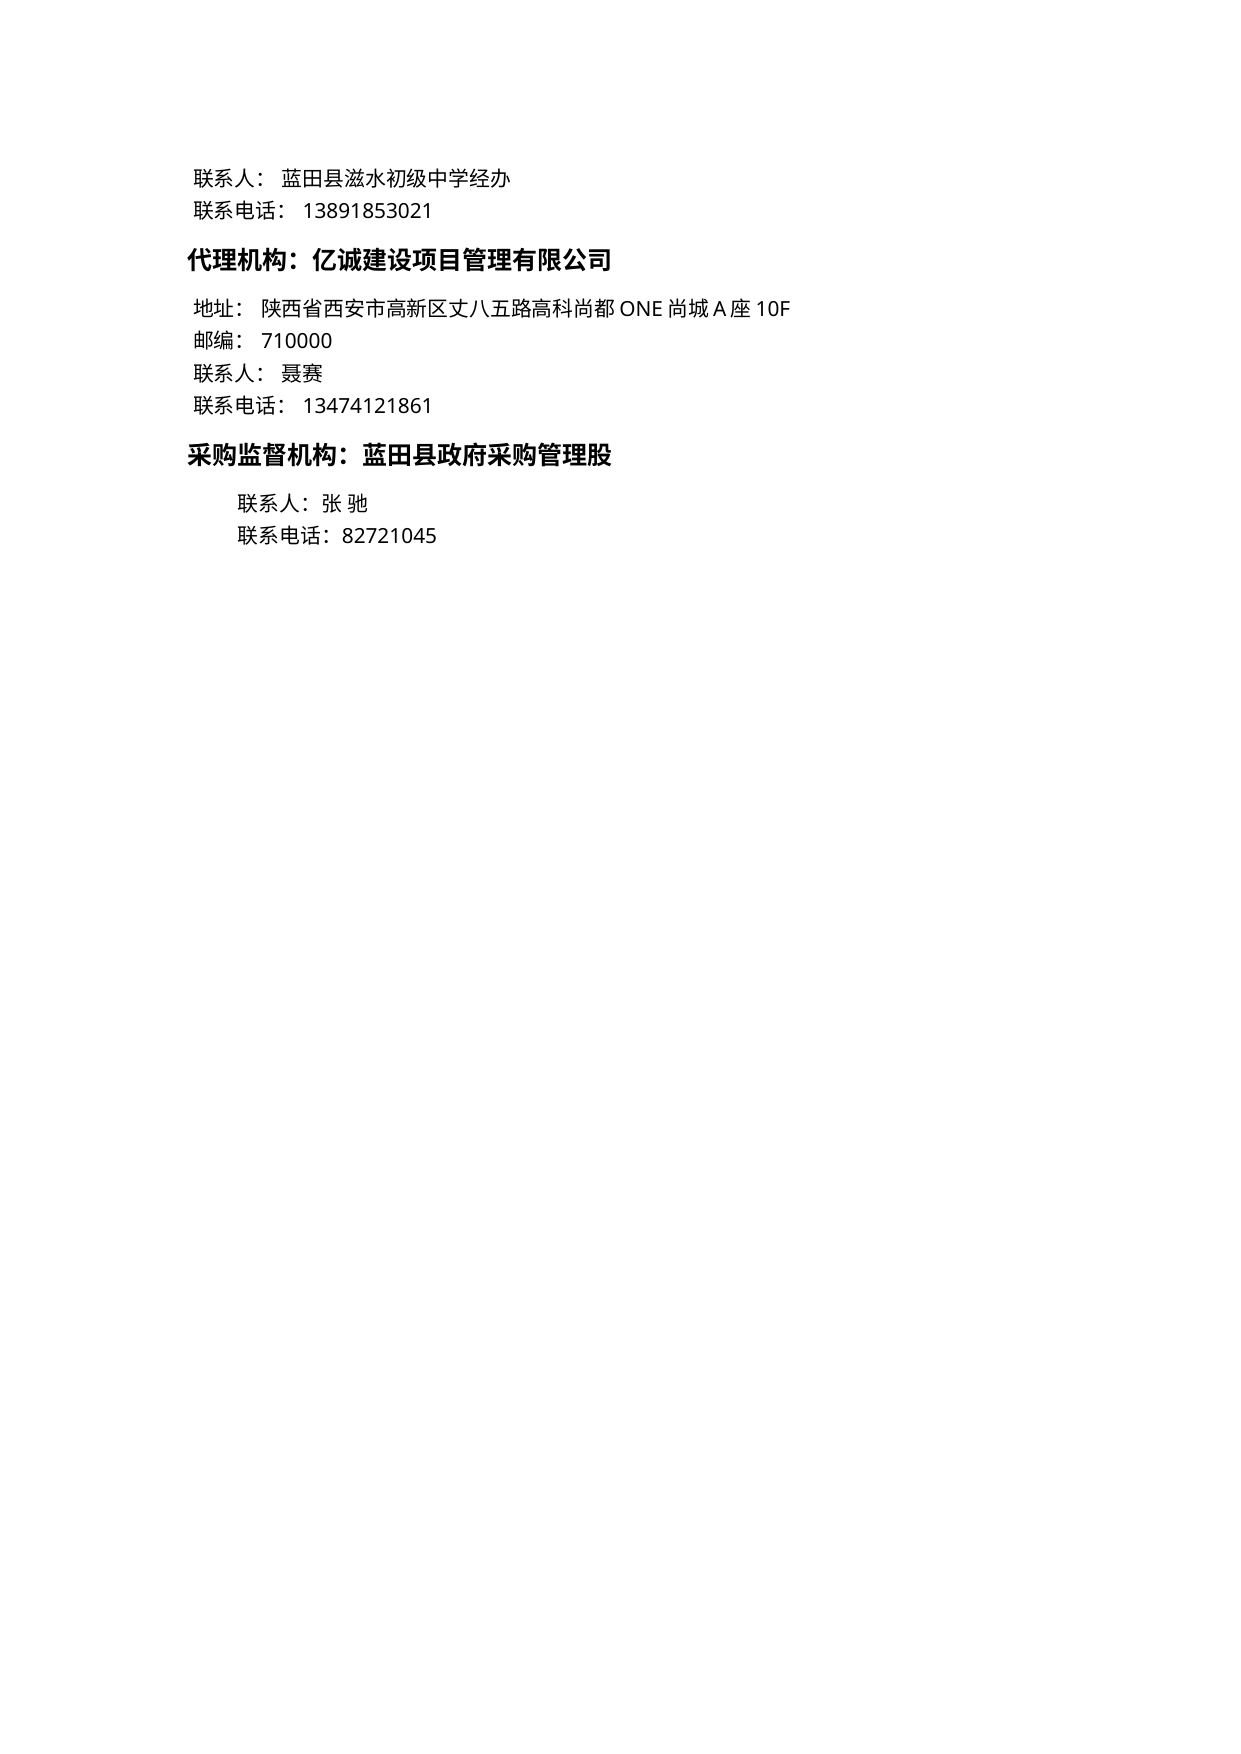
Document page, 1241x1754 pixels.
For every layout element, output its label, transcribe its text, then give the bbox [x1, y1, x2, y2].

text 采购监督机构：蓝田县政府采购管理股 [187, 422, 1053, 487]
text 联系电话：82721045 [187, 519, 1053, 552]
text 联系人： 聂赛 [187, 357, 1053, 389]
text 联系电话： 13474121861 [187, 389, 1053, 422]
text 邮编： 710000 [187, 324, 1053, 357]
text 代理机构：亿诚建设项目管理有限公司 [187, 227, 1053, 292]
text 地址： 陕西省西安市高新区丈八五路高科尚都ONE尚城A座10F [187, 292, 1053, 324]
text 联系人： 蓝田县滋水初级中学经办 [187, 162, 1053, 194]
text 联系电话： 13891853021 [187, 194, 1053, 227]
text 联系人：张 驰 [187, 487, 1053, 519]
